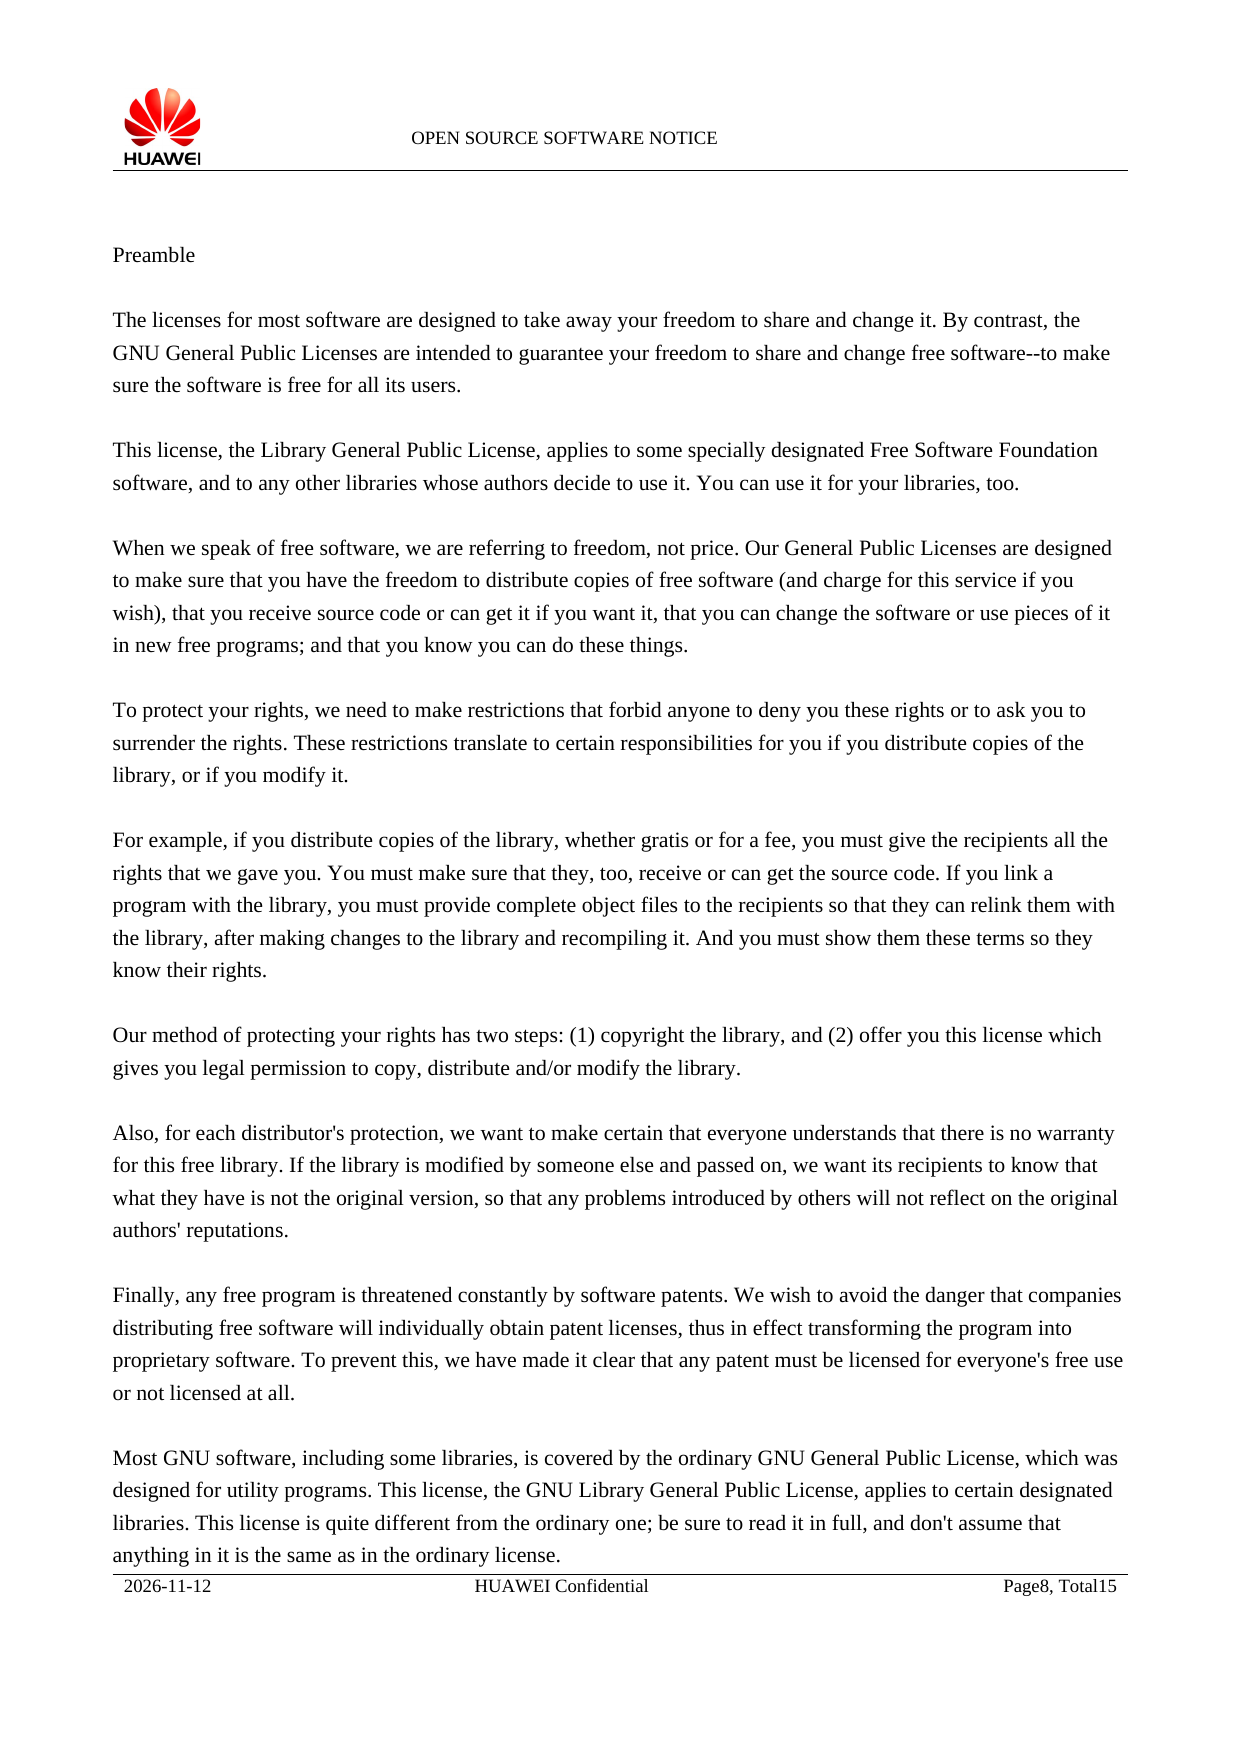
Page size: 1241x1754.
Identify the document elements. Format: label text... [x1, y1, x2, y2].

picture [124, 88, 201, 165]
